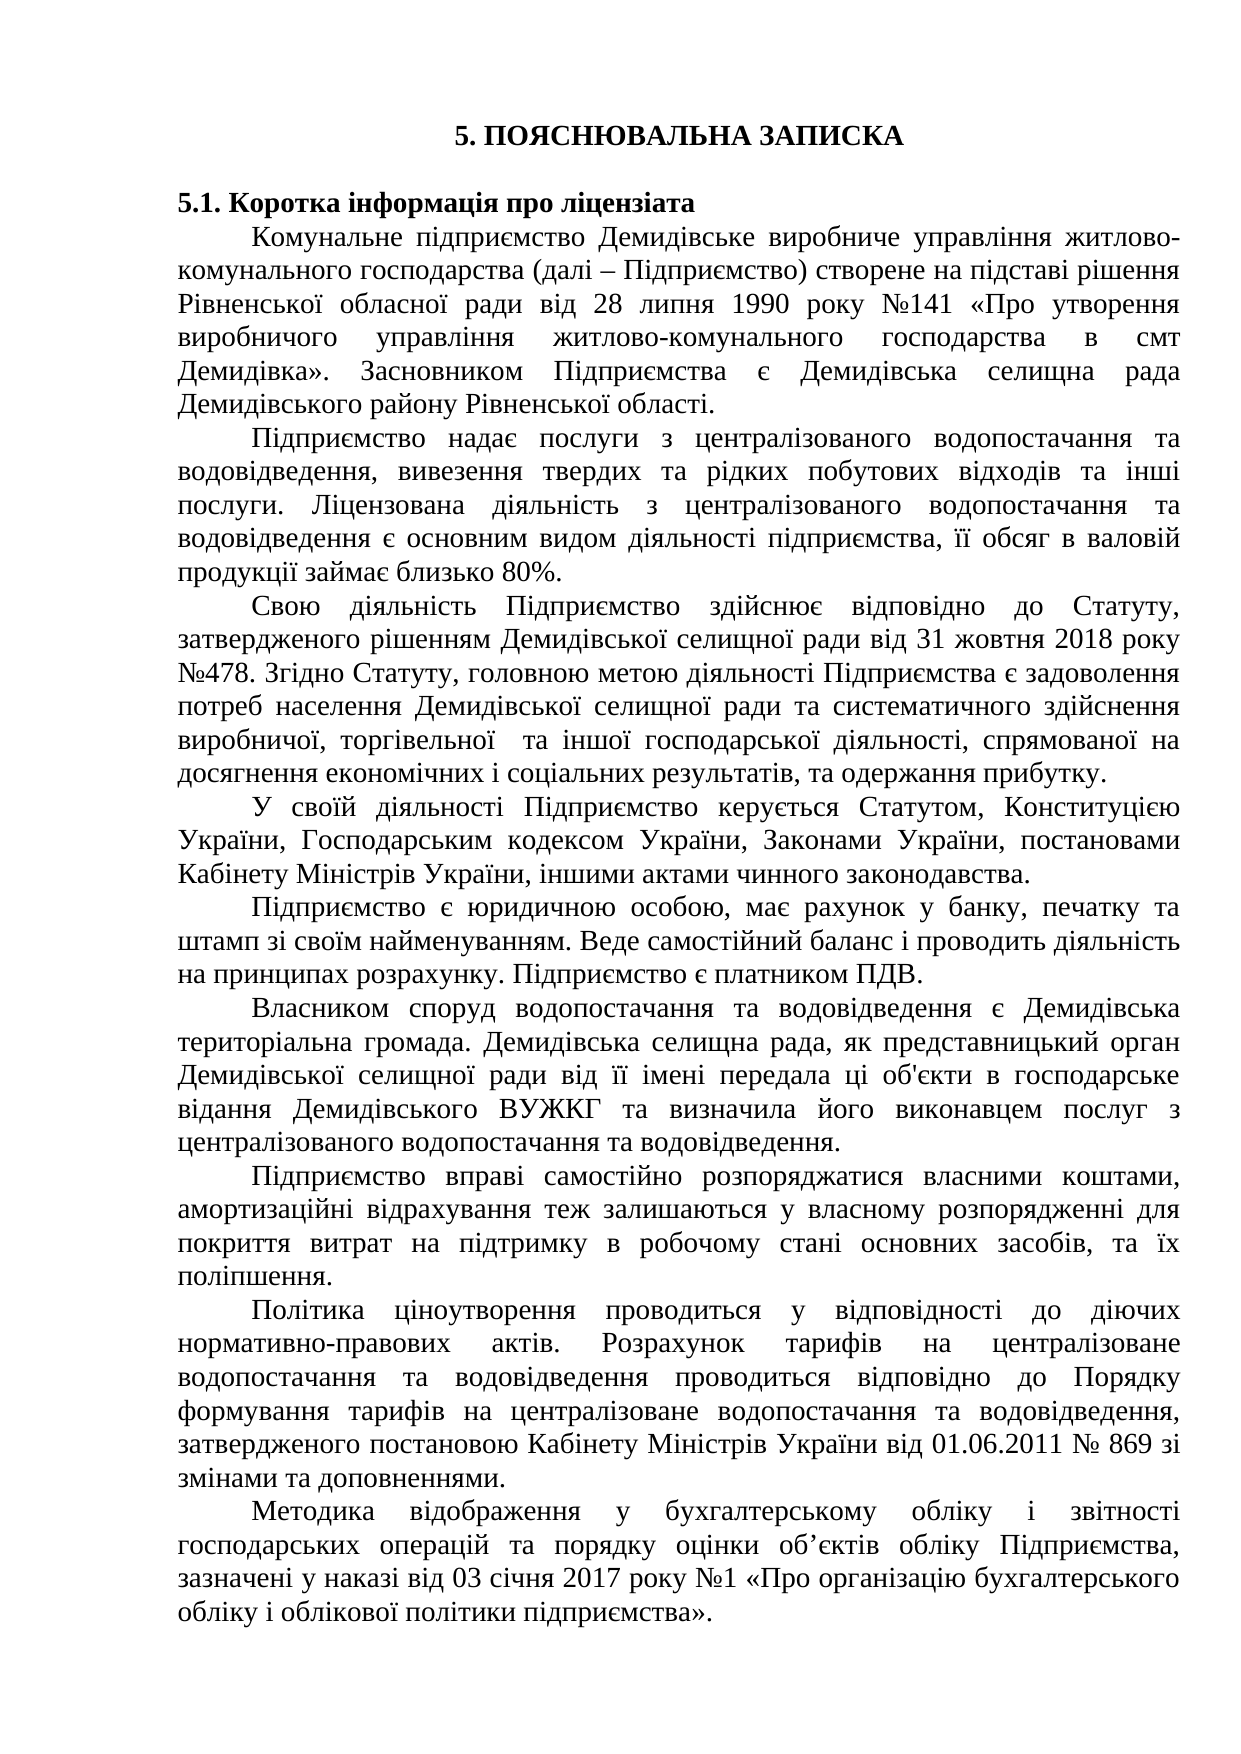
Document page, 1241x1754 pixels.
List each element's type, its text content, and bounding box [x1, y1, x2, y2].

text У своїй діяльності Підприємство керується Статутом, Конституцією України, Господарським кодексом України, Законами України, постановами Кабінету Міністрів України, іншими актами чинного законодавства. [177, 789, 1181, 889]
text Підприємство надає послуги з централізованого водопостачання та водовідведення, вивезення твердих та рідких побутових відходів та інші послуги. Ліцензована діяльність з централізованого водопостачання та водовідведення є основним видом діяльності підприємства, її обсяг в валовій продукції займає близько 80%. [177, 420, 1181, 588]
text Політика ціноутворення проводиться у відповідності до діючих нормативно-правових актів. Розрахунок тарифів на централізоване водопостачання та водовідведення проводиться відповідно до Порядку формування тарифів на централізоване водопостачання та водовідведення, затвердженого постановою Кабінету Міністрів України від 01.06.2011 № 869 зі змінами та доповненнями. [177, 1292, 1181, 1493]
text 5. ПОЯСНЮВАЛЬНА ЗАПИСКА [177, 118, 1181, 152]
text Свою діяльність Підприємство здійснює відповідно до Статуту, затвердженого рішенням Демидівської селищної ради від 31 жовтня 2018 року №478. Згідно Статуту, головною метою діяльності Підприємства є задоволення потреб населення Демидівської селищної ради та систематичного здійснення виробничої, торгівельної та іншої господарської діяльності, спрямованої на досягнення економічних і соціальних результатів, та одержання прибутку. [177, 588, 1181, 789]
text Підприємство є юридичною особою, має рахунок у банку, печатку та штамп зі своїм найменуванням. Веде самостійний баланс і проводить діяльність на принципах розрахунку. Підприємство є платником ПДВ. [177, 889, 1181, 990]
text Методика відображення у бухгалтерському обліку і звітності господарських операцій та порядку оцінки об’єктів обліку Підприємства, зазначені у наказі від 03 січня 2017 року №1 «Про організацію бухгалтерського обліку і облікової політики підприємства». [177, 1493, 1181, 1627]
text Комунальне підприємство Демидівське виробниче управління житлово-комунального господарства (далі – Підприємство) створене на підставі рішення Рівненської обласної ради від 28 липня 1990 року №141 «Про утворення виробничого управління житлово-комунального господарства в смт Демидівка». Засновником Підприємства є Демидівська селищна рада Демидівського району Рівненської області. [177, 219, 1181, 420]
text 5.1. Коротка інформація про ліцензіата [177, 185, 1181, 219]
text Підприємство вправі самостійно розпоряджатися власними коштами, амортизаційні відрахування теж залишаються у власному розпорядженні для покриття витрат на підтримку в робочому стані основних засобів, та їх поліпшення. [177, 1158, 1181, 1292]
text Власником споруд водопостачання та водовідведення є Демидівська територіальна громада. Демидівська селищна рада, як представницький орган Демидівської селищної ради від її імені передала ці об'єкти в господарське відання Демидівського ВУЖКГ та визначила його виконавцем послуг з централізованого водопостачання та водовідведення. [177, 990, 1181, 1158]
